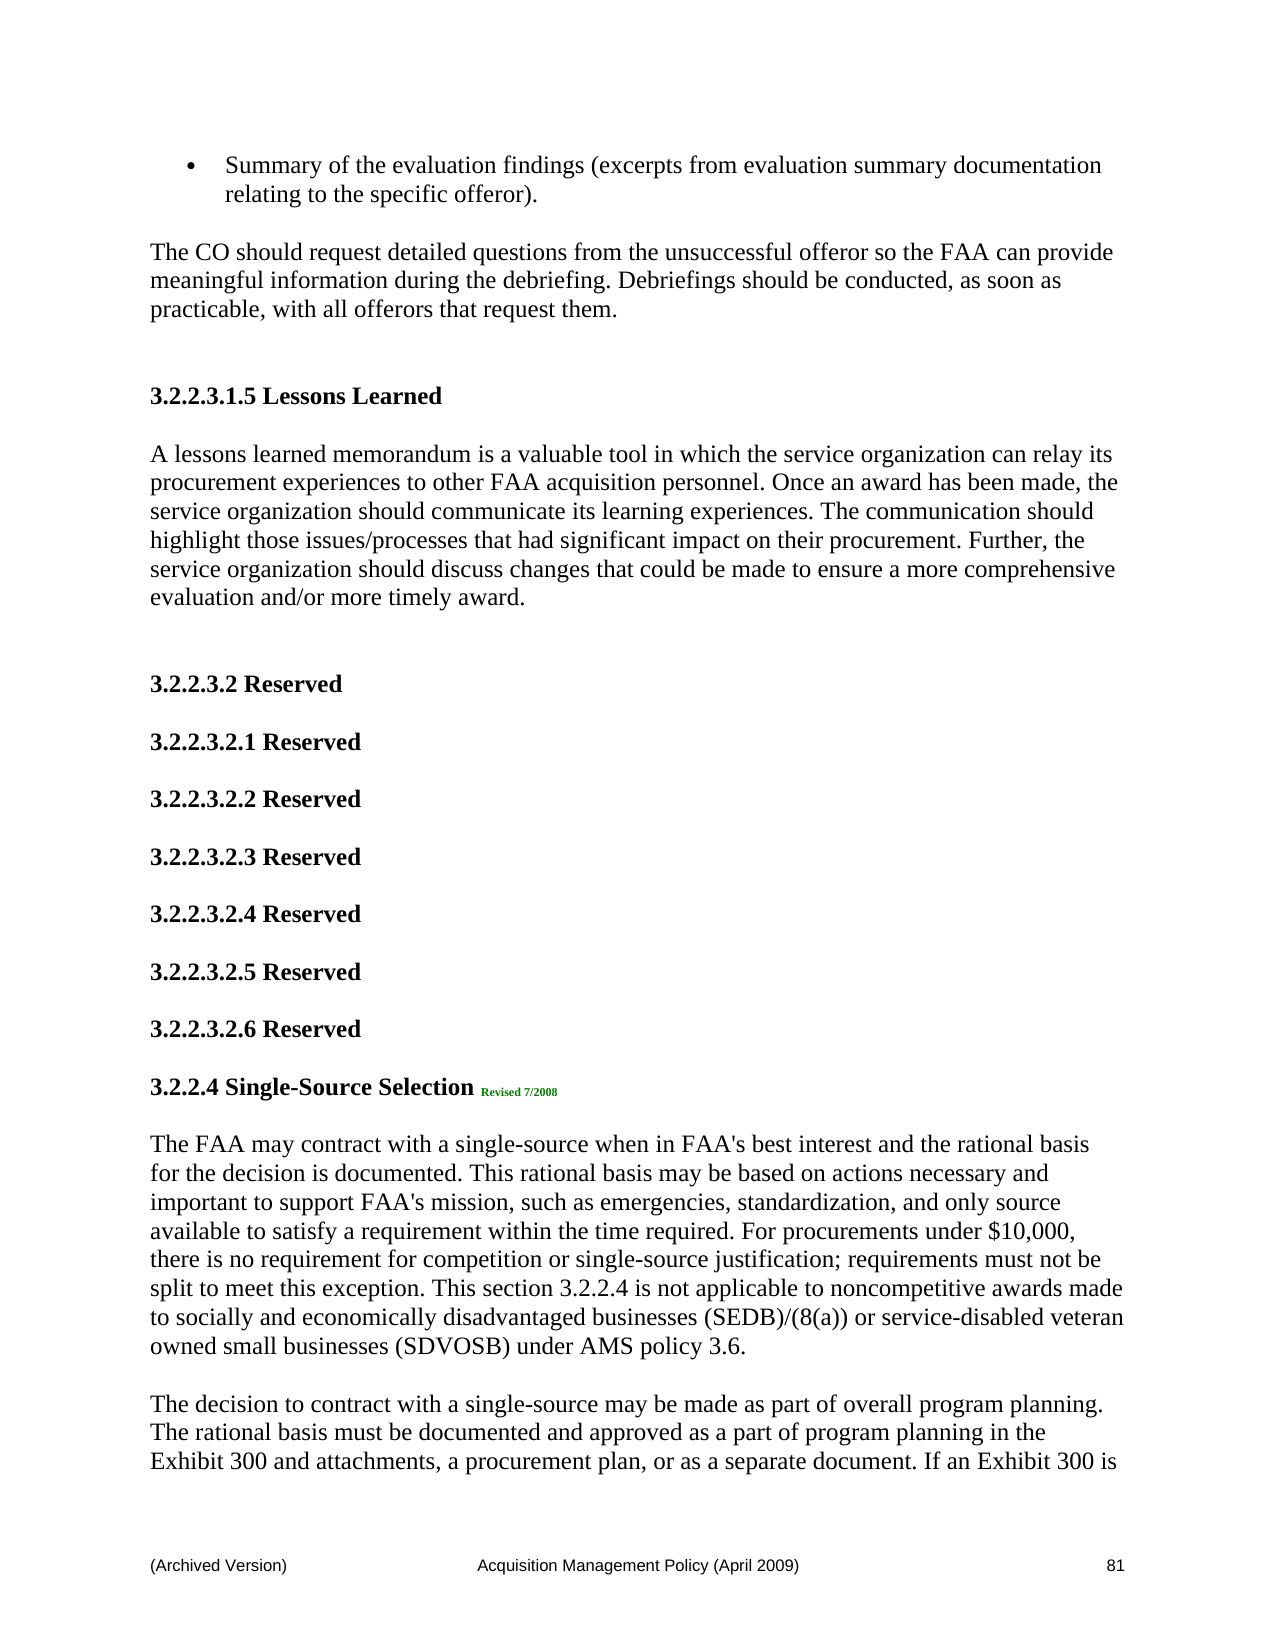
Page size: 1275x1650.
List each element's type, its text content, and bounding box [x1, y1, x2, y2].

text 3.2.2.4 Single-Source Selection Revised 7/2008 [150, 1043, 1125, 1100]
text 3.2.2.3.1.5 Lessons Learned [150, 352, 1125, 409]
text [150, 1389, 1125, 1475]
text The FAA may contract with a single-source when in FAA's best interest and the rational basis for the decision is documented. This rational basis may be based on actions necessary and important to support FAA's mission, such as emergencies, standardization, and only source available to satisfy a requirement within the time required. For procurements under $10,000, there is no requirement for competition or single-source justification; requirements must not be split to meet this exception. This section 3.2.2.4 is not applicable to noncompetitive awards made to socially and economically disadvantaged businesses (SEDB)/(8(a)) or service-disabled veteran owned small businesses (SDVOSB) under AMS policy 3.6. [150, 1129, 1125, 1359]
text 3.2.2.3.2.3 Reserved [150, 813, 1125, 870]
text The CO should request detailed questions from the unsuccessful offeror so the FAA can provide meaningful information during the debriefing. Debriefings should be conducted, as soon as practicable, with all offerors that request them. [150, 237, 1125, 323]
text 3.2.2.3.2.2 Reserved [150, 755, 1125, 813]
text 3.2.2.3.2 Reserved [150, 640, 1125, 698]
list Summary of the evaluation findings (excerpts from evaluation summary documentation relating to the specific offeror). [187, 150, 1125, 207]
text A lessons learned memorandum is a valuable tool in which the service organization can relay its procurement experiences to other FAA acquisition personnel. Once an award has been made, the service organization should communicate its learning experiences. The communication should highlight those issues/processes that had significant impact on their procurement. Further, the service organization should discuss changes that could be made to ensure a more comprehensive evaluation and/or more timely award. [150, 439, 1125, 611]
text 3.2.2.3.2.5 Reserved [150, 928, 1125, 985]
text 3.2.2.3.2.4 Reserved [150, 870, 1125, 928]
text 3.2.2.3.2.1 Reserved [150, 698, 1125, 755]
text 3.2.2.3.2.6 Reserved [150, 985, 1125, 1043]
